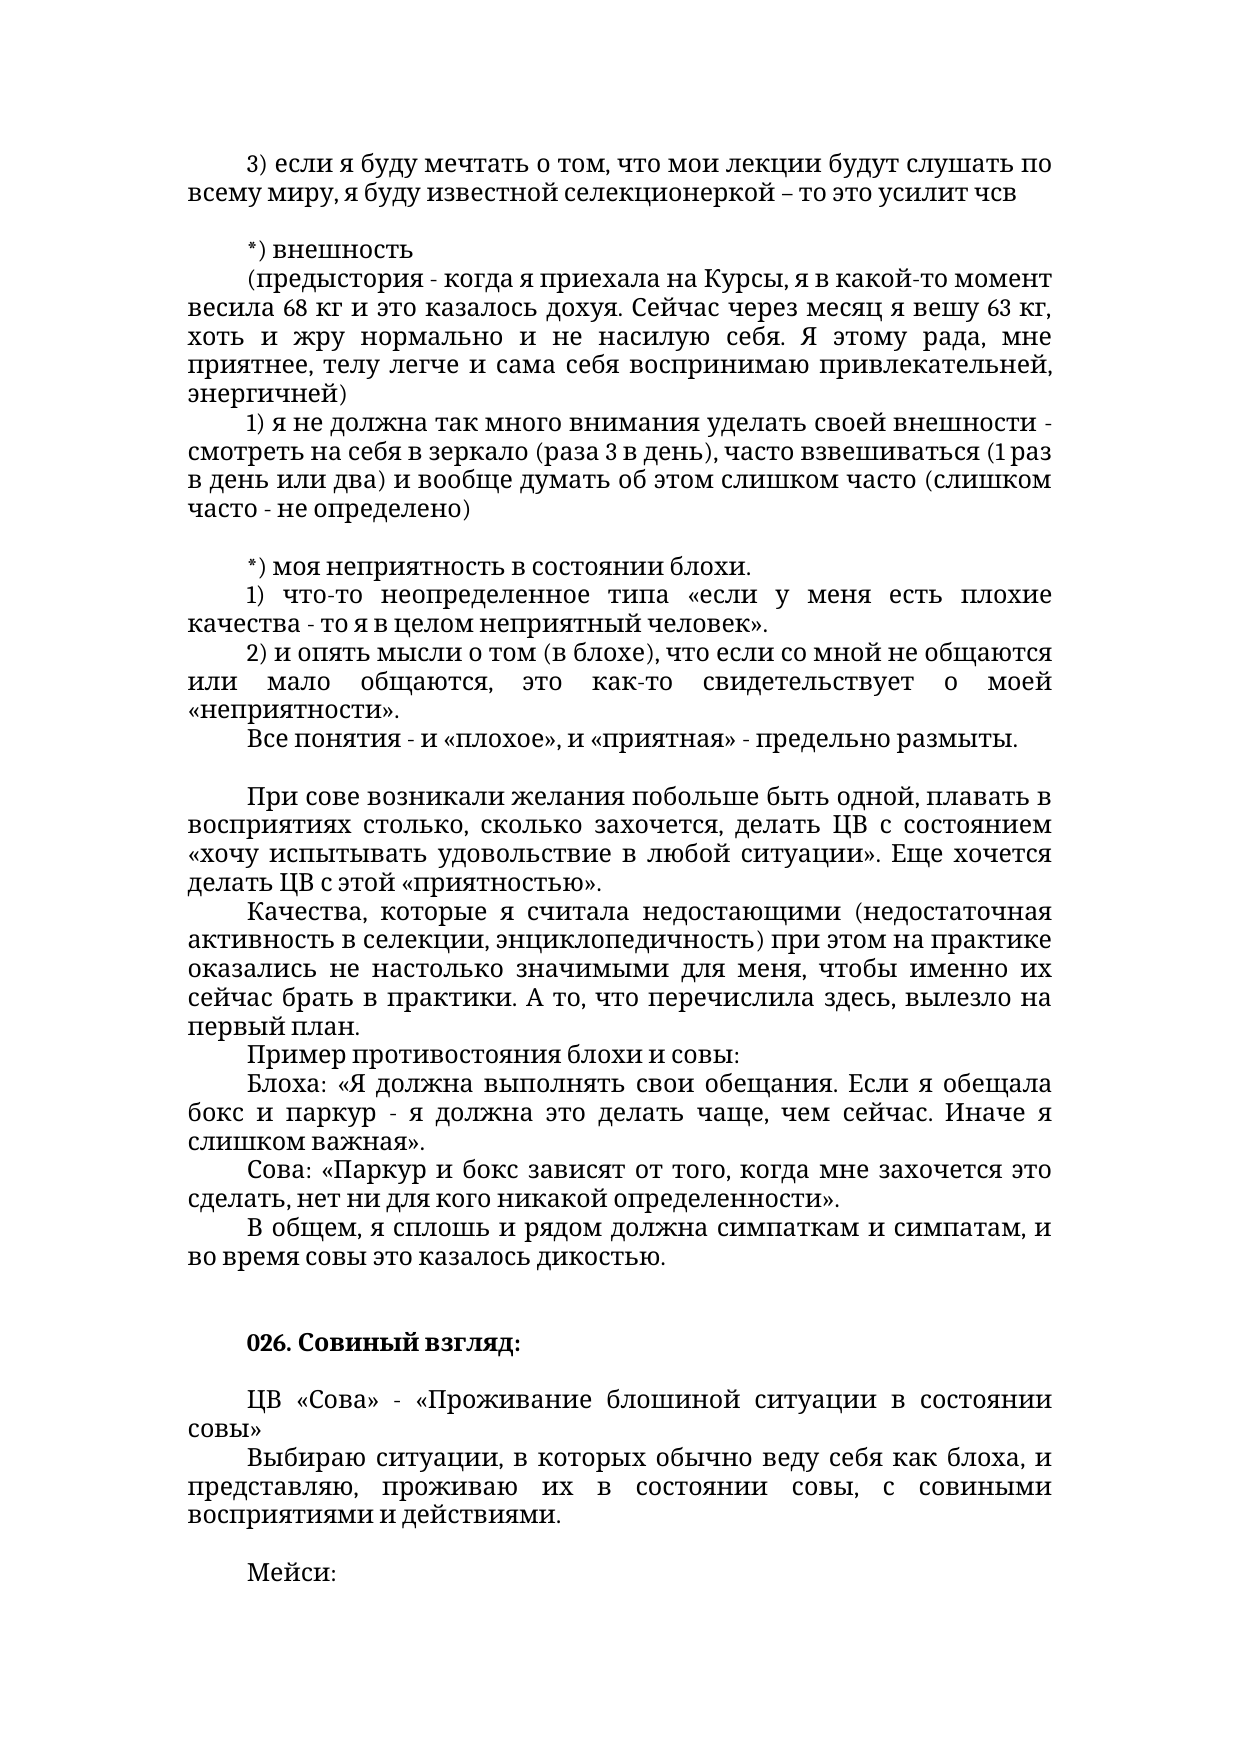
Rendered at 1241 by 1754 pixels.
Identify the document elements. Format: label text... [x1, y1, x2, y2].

text ЦВ «Сова» - «Проживание блошиной ситуации в состоянии совы» [187, 1386, 1053, 1444]
text Выбираю ситуации, в которых обычно веду себя как блоха, и представляю, проживаю их в состоянии совы, с совиными восприятиями и действиями. [187, 1444, 1053, 1530]
text *) внешность [187, 236, 1053, 265]
text Все понятия - и «плохое», и «приятная» - предельно размыты. [187, 725, 1053, 754]
text 026. Совиный взгляд: [187, 1329, 1053, 1357]
text 2) и опять мысли о том (в блохе), что если со мной не общаются или мало общаются, это как-то свидетельствует о моей «неприятности». [187, 639, 1053, 725]
text Сова: «Паркур и бокс зависят от того, когда мне захочется это сделать, нет ни для кого никакой определенности». [187, 1156, 1053, 1214]
text Качества, которые я считала недостающими (недостаточная активность в селекции, энциклопедичность) при этом на практике оказались не настолько значимыми для меня, чтобы именно их сейчас брать в практики. А то, что перечислила здесь, вылезло на первый план. [187, 897, 1053, 1041]
text (предыстория - когда я приехала на Курсы, я в какой-то момент весила 68 кг и это казалось дохуя. Сейчас через месяц я вешу 63 кг, хоть и жру нормально и не насилую себя. Я этому рада, мне приятнее, телу легче и сама себя воспринимаю привлекательней, энергичней) [187, 265, 1053, 409]
text Пример противостояния блохи и совы: [187, 1041, 1053, 1070]
text *) моя неприятность в состоянии блохи. [187, 552, 1053, 581]
text Блоха: «Я должна выполнять свои обещания. Если я обещала бокс и паркур - я должна это делать чаще, чем сейчас. Иначе я слишком важная». [187, 1070, 1053, 1156]
text 1) что-то неопределенное типа «если у меня есть плохие качества - то я в целом неприятный человек». [187, 581, 1053, 639]
text В общем, я сплошь и рядом должна симпаткам и симпатам, и во время совы это казалось дикостью. [187, 1214, 1053, 1271]
text 1) я не должна так много внимания уделать своей внешности - смотреть на себя в зеркало (раза 3 в день), часто взвешиваться (1 раз в день или два) и вообще думать об этом слишком часто (слишком часто - не определено) [187, 409, 1053, 524]
text При сове возникали желания побольше быть одной, плавать в восприятиях столько, сколько захочется, делать ЦВ с состоянием «хочу испытывать удовольствие в любой ситуации». Еще хочется делать ЦВ с этой «приятностью». [187, 782, 1053, 897]
text Мейси: [187, 1559, 1053, 1587]
text 3) если я буду мечтать о том, что мои лекции будут слушать по всему миру, я буду известной селекционеркой – то это усилит чсв [187, 150, 1053, 207]
